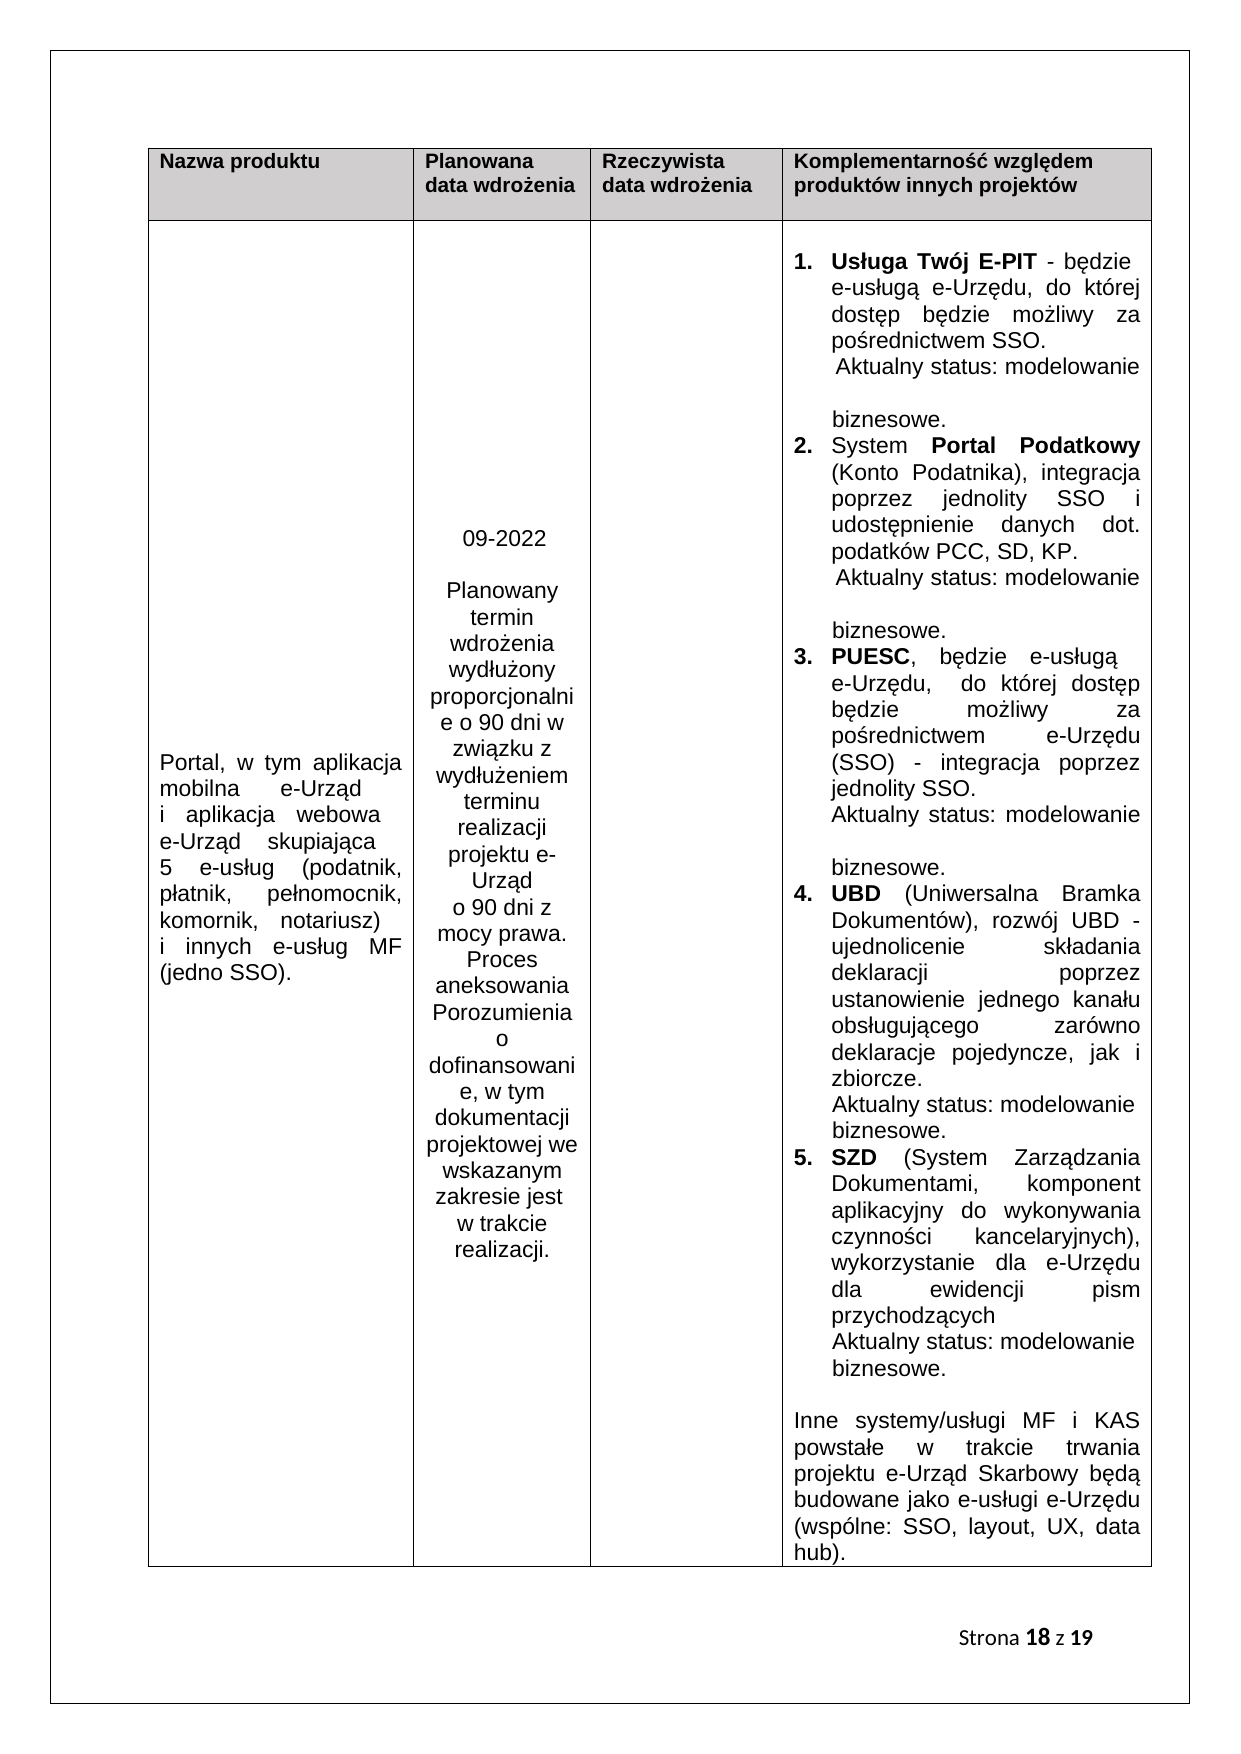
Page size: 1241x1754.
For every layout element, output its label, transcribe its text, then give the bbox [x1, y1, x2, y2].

table_header Nazwa produktu [149, 149, 413, 220]
table_cell Usługa Twój E-PIT - będzie e-usługą e-Urzędu, do której dostęp będzie możliwy za pośrednictwem SSO. Aktualny status: modelowanie biznesowe. System Portal Podatkowy (Konto Podatnika), integracja poprzez jednolity SSO i udostępnienie danych dot. podatków PCC, SD, KP. Aktualny status: modelowanie biznesowe. PUESC, będzie e-usługą e-Urzędu, do której dostęp będzie możliwy za pośrednictwem e-Urzędu (SSO) - integracja poprzez jednolity SSO. Aktualny status: modelowanie biznesowe. UBD (Uniwersalna Bramka Dokumentów), rozwój UBD - ujednolicenie składania deklaracji poprzez ustanowienie jednego kanału obsługującego zarówno deklaracje pojedyncze, jak i zbiorcze. Aktualny status: modelowanie biznesowe. SZD (System Zarządzania Dokumentami, komponent aplikacyjny do wykonywania czynności kancelaryjnych), wykorzystanie dla e-Urzędu dla ewidencji pism przychodzących Aktualny status: modelowanie biznesowe. Inne systemy/usługi MF i KAS powstałe w trakcie trwania projektu e-Urząd Skarbowy będą budowane jako e-usługi e-Urzędu (wspólne: SSO, layout, UX, data hub). [783, 221, 1151, 1566]
table_cell Portal, w tym aplikacja mobilna e-Urząd i aplikacja webowa e-Urząd skupiająca 5 e-usług (podatnik, płatnik, pełnomocnik, komornik, notariusz) i innych e-usług MF (jedno SSO). [149, 221, 413, 1566]
table_cell [591, 221, 782, 1566]
table_header Komplementarność względem produktów innych projektów [783, 149, 1151, 220]
table_header Planowana data wdrożenia [414, 149, 590, 220]
table_cell 09-2022 Planowany termin wdrożenia wydłużony proporcjonalnie o 90 dni w związku z wydłużeniem terminu realizacji projektu e-Urząd o 90 dni z mocy prawa. Proces aneksowania Porozumienia o dofinansowanie, w tym dokumentacji projektowej we wskazanym zakresie jest w trakcie realizacji. [414, 221, 590, 1566]
table_header Rzeczywista data wdrożenia [591, 149, 782, 220]
